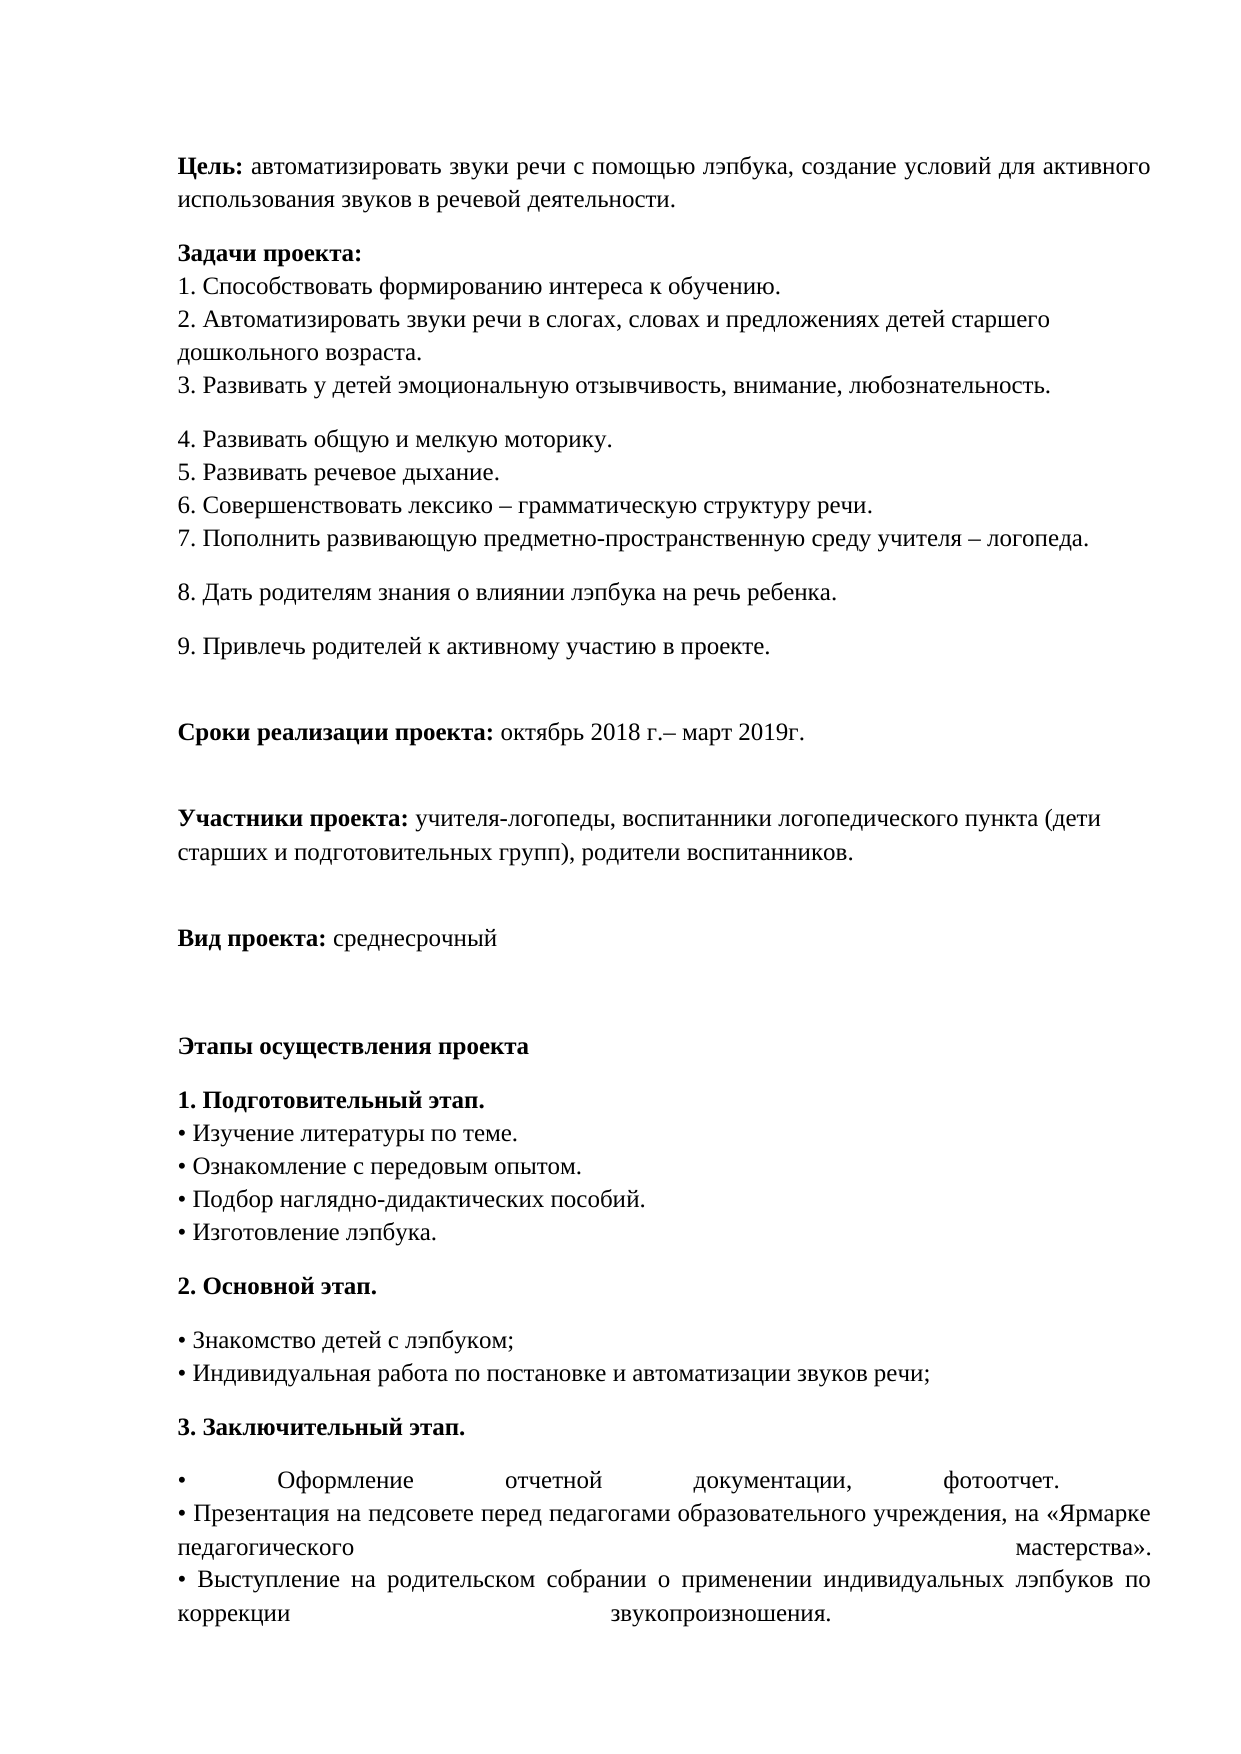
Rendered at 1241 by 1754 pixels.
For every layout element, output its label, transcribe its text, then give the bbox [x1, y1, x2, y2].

text Сроки реализации проекта: октябрь .– март 2019г. [177, 717, 1152, 745]
text Участники проекта: учителя-логопеды, воспитанники логопедического пункта (дети старших и подготовительных групп), родители воспитанников. [177, 771, 1152, 865]
text 2. Основной этап. [177, 1271, 1152, 1300]
text Этапы осуществления проекта [177, 1031, 1152, 1060]
text 3. Заключительный этап. [177, 1412, 1152, 1440]
text • Знакомство детей с лэпбуком; • Индивидуальная работа по постановке и автоматизации звуков речи; [177, 1325, 1152, 1387]
text 8. Дать родителям знания о влиянии лэпбука на речь ребенка. [177, 577, 1152, 606]
text Цель: автоматизировать звуки речи с помощью лэпбука, создание условий для активного использования звуков в речевой деятельности. [177, 118, 1152, 213]
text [177, 1466, 1152, 1626]
text 4. Развивать общую и мелкую моторику. 5. Развивать речевое дыхание. 6. Совершенствовать лексико – грамматическую структуру речи. 7. Пополнить развивающую предметно-пространственную среду учителя – логопеда. [177, 424, 1152, 552]
text Вид проекта: среднесрочный [177, 890, 1152, 952]
text 9. Привлечь родителей к активному участию в проекте. [177, 631, 1152, 692]
text 1. Подготовительный этап. • Изучение литературы по теме. • Ознакомление с передовым опытом. • Подбор наглядно-дидактических пособий. • Изготовление лэпбука. [177, 1085, 1152, 1246]
text Задачи проекта: 1. Способствовать формированию интереса к обучению. 2. Автоматизировать звуки речи в слогах, словах и предложениях детей старшего дошкольного возраста. 3. Развивать у детей эмоциональную отзывчивость, внимание, любознательность. [177, 238, 1152, 399]
